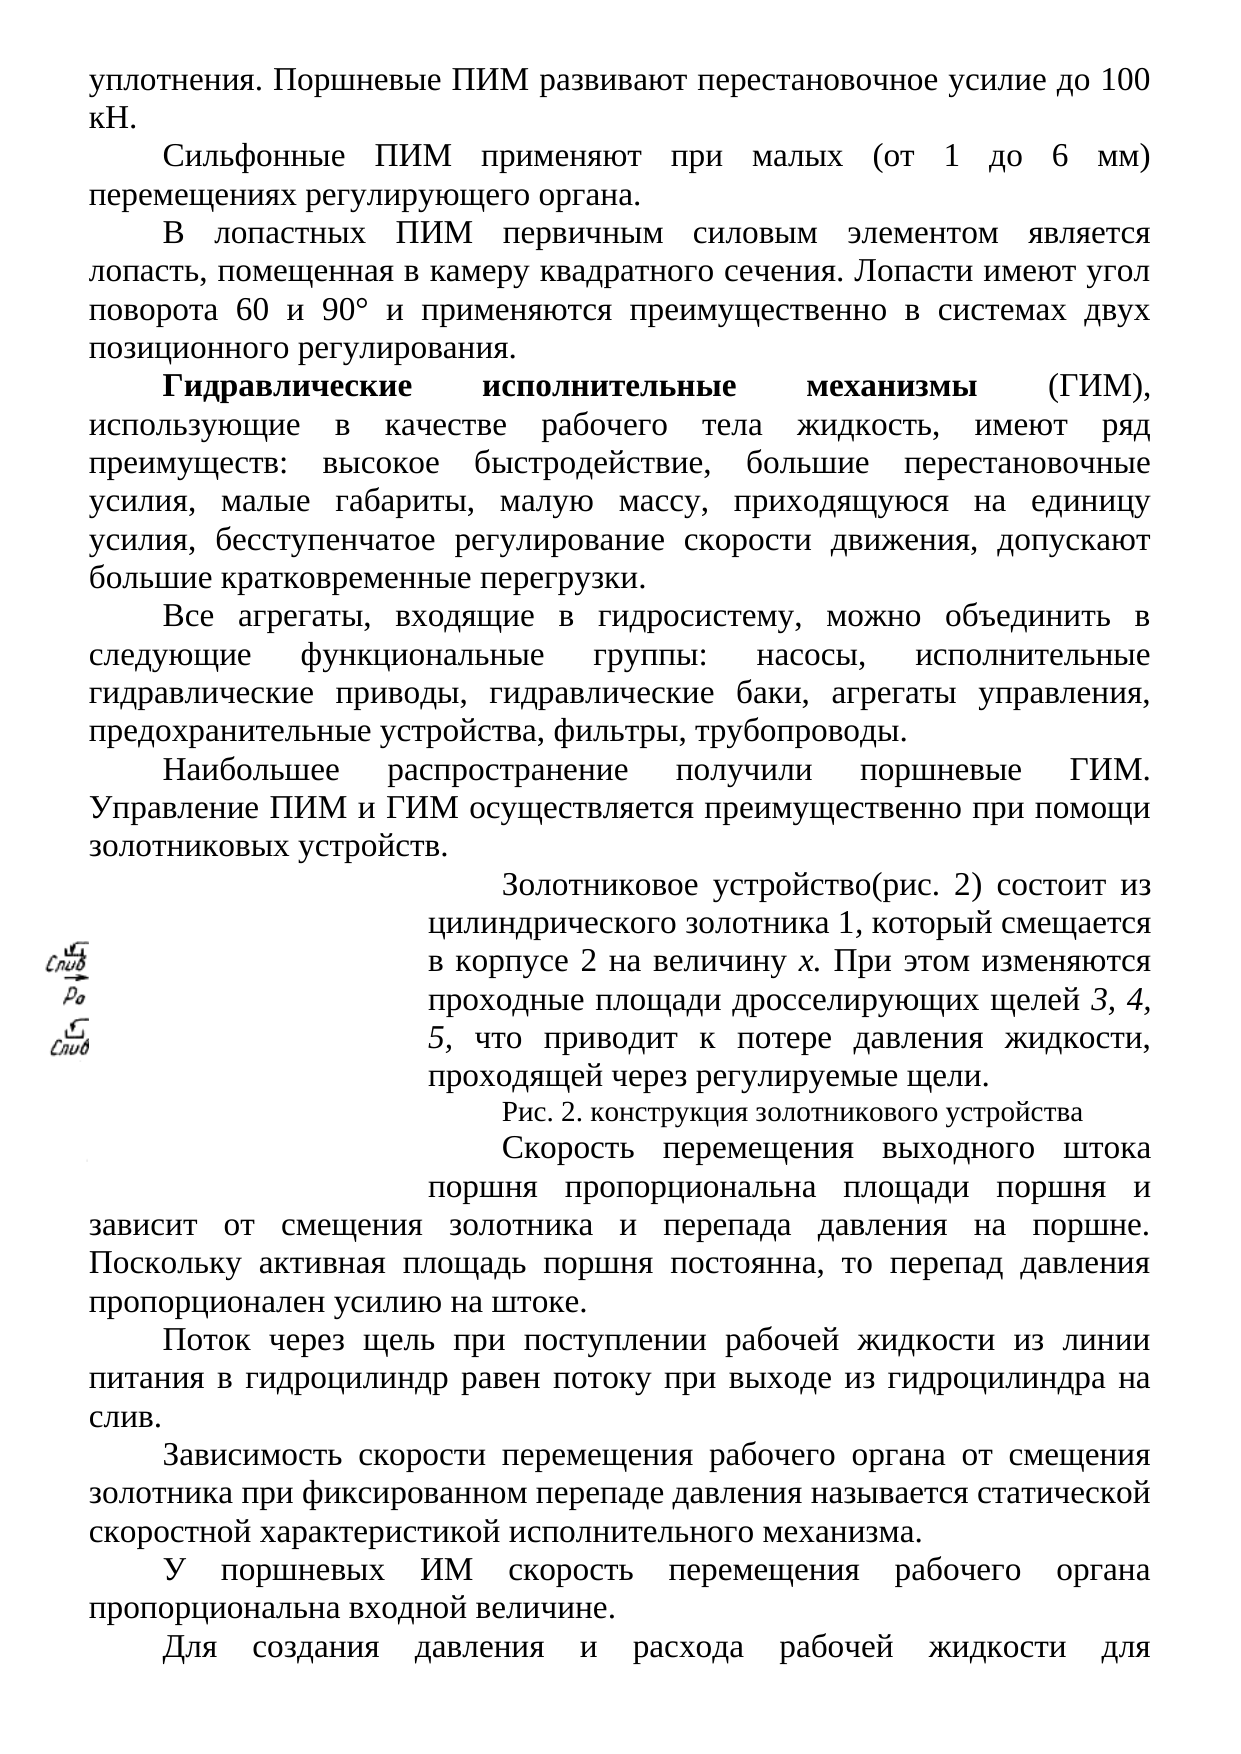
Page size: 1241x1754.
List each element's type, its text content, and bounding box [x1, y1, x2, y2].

text Гидравлические исполнительные механизмы (ГИМ), использующие в качестве рабочего тела жидкость, имеют ряд преимуществ: высокое быстродействие, большие перестановочные усилия, малые габариты, малую массу, приходящуюся на единицу усилия, бесступенчатое регулирование скорости движения, допускают большие кратковременные перегрузки. [89, 366, 1152, 596]
text Зависимость скорости перемещения рабочего органа от смещения золотника при фиксированном перепаде давления называется статической скоростной характеристикой исполнительного механизма. [89, 1434, 1152, 1549]
text Все агрегаты, входящие в гидросистему, можно объединить в следующие функциональные группы: насосы, исполнительные гидравлические приводы, гидравлические баки, агрегаты управления, предохранительные устройства, фильтры, трубопроводы. [89, 596, 1152, 749]
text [89, 1626, 1152, 1664]
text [89, 59, 1152, 136]
text Скорость перемещения выходного штока поршня пропорциональна площади поршня и зависит от смещения золотника и перепада давления на поршне. Поскольку активная площадь поршня постоянна, то перепад давления пропорционален усилию на штоке. [89, 1128, 1152, 1319]
text У поршневых ИМ скорость перемещения рабочего органа пропорциональна входной величине. [89, 1549, 1152, 1626]
text Сильфонные ПИМ применяют при малых (от 1 до ) перемещениях регулирующего органа. [89, 136, 1152, 212]
text Наибольшее распространение получили поршневые ГИМ. Управление ПИМ и ГИМ осуществляется преимущественно при помощи золотниковых устройств. [89, 749, 1152, 864]
text Поток через щель при поступлении рабочей жидкости из линии питания в гидроцилиндр равен потоку при выходе из гидроцилиндра на слив. [89, 1319, 1152, 1434]
text Золотниковое устройство(рис. 2) состоит из цилиндрического золотника 1, который смещается в корпусе 2 на величину х. При этом изменяются проходные площади дросселирующих щелей 3, 4, 5, что приводит к потере давления жидкости, проходящей через регулируемые щели. [89, 864, 1152, 1094]
picture [32, 873, 89, 1188]
text В лопастных ПИМ первичным силовым элементом является лопасть, помещенная в камеру квадратного сечения. Лопасти имеют угол поворота 60 и 90° и применяются преимущественно в системах двух позиционного регулирования. [89, 212, 1152, 366]
text Рис. 2. конструкция золотникового устройства [89, 1094, 1152, 1128]
